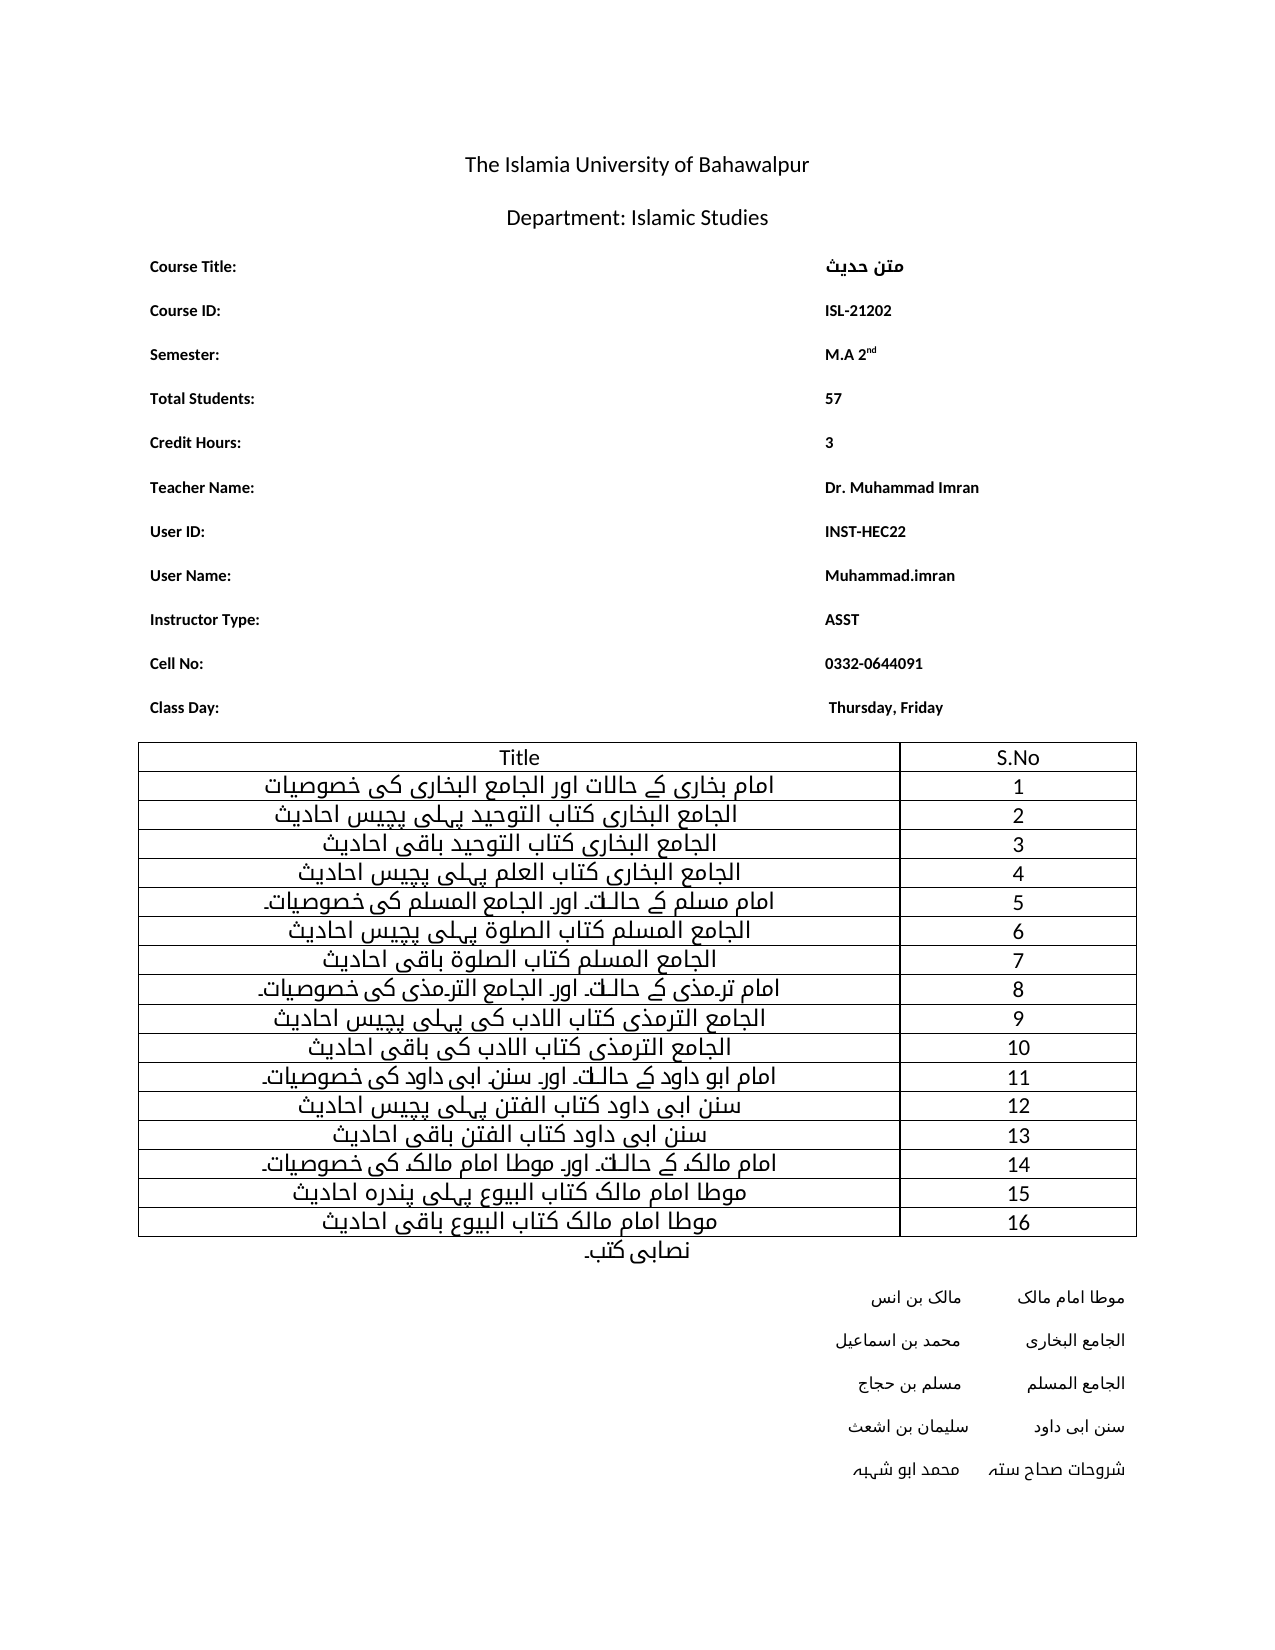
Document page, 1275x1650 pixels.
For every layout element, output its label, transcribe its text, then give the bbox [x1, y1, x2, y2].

table_cell الجامع المسلم کتاب الصلوۃ پہلی پچیس احادیث [139, 917, 899, 945]
text نصابی کتب [150, 1237, 1125, 1263]
table_cell 2 [901, 801, 1136, 829]
table_cell 1 [901, 772, 1136, 800]
text The Islamia University of Bahawalpur [150, 150, 1125, 178]
table_cell 16 [901, 1208, 1136, 1236]
text Department: Islamic Studies [150, 203, 1125, 231]
table_cell 3 [901, 830, 1136, 858]
text Class Day: Thursday, Friday [150, 698, 1125, 718]
table_cell سنن ابی داود کتاب الفتن باقی احادیث [139, 1121, 899, 1149]
table_cell 11 [901, 1063, 1136, 1091]
table_cell 8 [901, 975, 1136, 1003]
table_cell 10 [901, 1034, 1136, 1062]
table_cell امام ابو داود کے حالات اور سنن ابی داود کی خصوصیات [139, 1063, 899, 1091]
table_cell 6 [901, 917, 1136, 945]
table_cell امام بخاری کے حالات اور الجامع البخاری کی خصوصیات [139, 772, 899, 800]
table_cell موطا امام مالک کتاب البیوع باقی احادیث [139, 1208, 899, 1236]
text Credit Hours: 3 [150, 433, 1125, 453]
table_cell 4 [901, 859, 1136, 887]
table_cell 7 [901, 946, 1136, 974]
text Course Title: متن حدیث [150, 256, 1125, 276]
text سنن ابی داود سلیمان بن اشعث [150, 1416, 1125, 1436]
table_cell امام ترمذی کے حالات اور الجامع الترمذی کی خصوصیات [139, 975, 899, 1003]
table_cell 15 [901, 1179, 1136, 1207]
text Cell No: 0332-0644091 [150, 653, 1125, 674]
table_cell امام مسلم کے حالات اور الجامع المسلم کی خصوصیات [139, 888, 899, 916]
table_header Title [139, 743, 899, 771]
table_cell الجامع البخاری کتاب التوحید باقی احادیث [139, 830, 899, 858]
text User Name: Muhammad.imran [150, 565, 1125, 586]
table_cell 5 [901, 888, 1136, 916]
table_cell الجامع الترمذی کتاب الادب کی پہلی پچیس احادیث [139, 1005, 899, 1032]
table_cell امام مالک کے حالات اور موطا امام مالک کی خصوصیات [139, 1150, 899, 1178]
table_cell سنن ابی داود کتاب الفتن پہلی پچیس احادیث [139, 1092, 899, 1120]
text الجامع البخاری محمد بن اسماعیل [150, 1331, 1125, 1350]
table_cell 9 [901, 1005, 1136, 1032]
table_cell الجامع الترمذی کتاب الادب کی باقی احادیث [139, 1034, 899, 1062]
table_cell الجامع المسلم کتاب الصلوۃ باقی احادیث [139, 946, 899, 974]
text Course ID: ISL-21202 [150, 300, 1125, 321]
text User ID: INST-HEC22 [150, 521, 1125, 541]
text شروحات صحاح ستہ محمد ابو شہبہ [150, 1459, 1125, 1478]
text موطا امام مالک مالک بن انس [150, 1288, 1125, 1307]
text Semester: M.A 2nd [150, 344, 1125, 365]
table_header S.No [901, 743, 1136, 771]
table_cell الجامع البخاری کتاب العلم پہلی پچیس احادیث [139, 859, 899, 887]
table_cell 13 [901, 1121, 1136, 1149]
text Teacher Name: Dr. Muhammad Imran [150, 477, 1125, 497]
table_cell موطا امام مالک کتاب البیوع پہلی پندرہ احادیث [139, 1179, 899, 1207]
table_cell 14 [901, 1150, 1136, 1178]
table_cell الجامع البخاری کتاب التوحید پہلی پچیس احادیث [139, 801, 899, 829]
table_cell 12 [901, 1092, 1136, 1120]
text الجامع المسلم مسلم بن حجاج [150, 1374, 1125, 1393]
text Total Students: 57 [150, 388, 1125, 409]
text Instructor Type: ASST [150, 609, 1125, 630]
